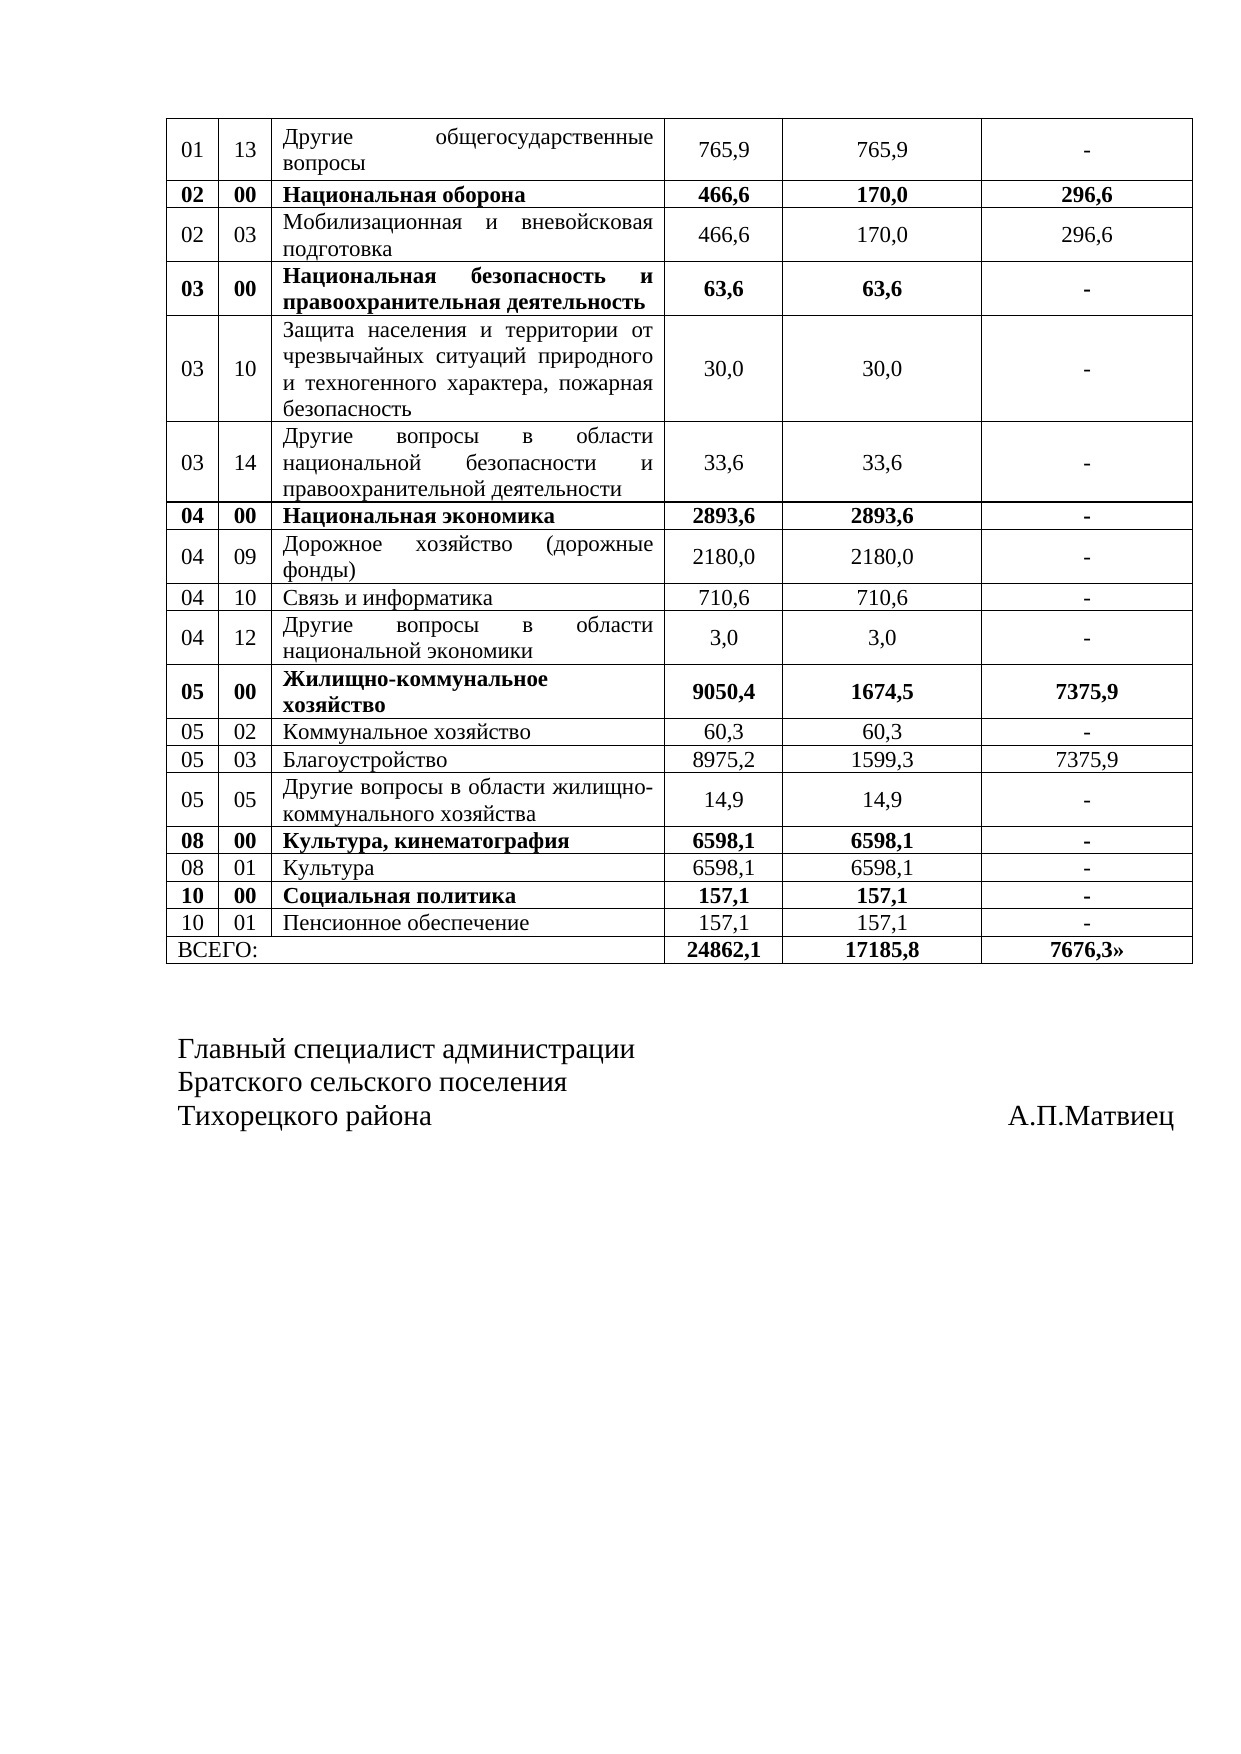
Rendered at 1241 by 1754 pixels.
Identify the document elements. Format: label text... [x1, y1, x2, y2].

table_cell - [982, 530, 1192, 582]
table_cell 12 [219, 611, 271, 664]
table_cell 10 [167, 909, 218, 936]
table_cell 03 [167, 262, 218, 315]
table_cell Коммунальное хозяйство [272, 719, 664, 745]
table_cell 6598,1 [665, 827, 782, 853]
table_cell 765,9 [665, 119, 782, 180]
table_cell 63,6 [665, 262, 782, 315]
table_cell 24862,1 [665, 937, 782, 963]
table_cell Другие вопросы в области жилищно-коммунального хозяйства [272, 773, 664, 826]
table_cell 14,9 [665, 773, 782, 826]
table_cell 03 [167, 422, 218, 501]
table_cell 01 [219, 854, 271, 881]
text Тихорецкого района А.П.Матвиец [177, 1098, 1181, 1132]
table_cell 00 [219, 882, 271, 908]
table_cell 02 [219, 719, 271, 745]
table_cell 60,3 [783, 719, 981, 745]
table_cell - [982, 827, 1192, 853]
table_cell 03 [219, 746, 271, 772]
table_cell Социальная политика [272, 882, 664, 908]
table_cell 2180,0 [783, 530, 981, 582]
table_cell 157,1 [665, 882, 782, 908]
table_cell 30,0 [783, 316, 981, 421]
table_cell - [982, 503, 1192, 529]
table_cell 63,6 [783, 262, 981, 315]
table_cell 7676,3» [982, 937, 1192, 963]
table_cell 02 [167, 208, 218, 261]
table_cell - [982, 773, 1192, 826]
table_cell 157,1 [665, 909, 782, 936]
table_cell 14 [219, 422, 271, 501]
table_cell 05 [167, 719, 218, 745]
table_cell 7375,9 [982, 665, 1192, 717]
table_cell - [982, 719, 1192, 745]
table_cell 04 [167, 503, 218, 529]
table_cell Национальная экономика [272, 503, 664, 529]
table_cell 30,0 [665, 316, 782, 421]
table_cell 01 [219, 909, 271, 936]
table_cell 710,6 [783, 584, 981, 610]
table_cell Национальная оборона [272, 181, 664, 207]
table_cell 157,1 [783, 909, 981, 936]
table_cell Мобилизационная и вневойсковая подготовка [272, 208, 664, 261]
table_cell 33,6 [665, 422, 782, 501]
table_cell 03 [219, 208, 271, 261]
table_cell 60,3 [665, 719, 782, 745]
table_cell 1599,3 [783, 746, 981, 772]
table_cell Национальная безопасность и правоохранительная деятельность [272, 262, 664, 315]
table_cell 3,0 [665, 611, 782, 664]
table_cell - [982, 119, 1192, 180]
table_cell 9050,4 [665, 665, 782, 717]
table_cell 05 [167, 665, 218, 717]
table_cell 09 [219, 530, 271, 582]
table_cell 1674,5 [783, 665, 981, 717]
table_cell 05 [167, 746, 218, 772]
table_cell 466,6 [665, 181, 782, 207]
table_cell Культура, кинематография [272, 827, 664, 853]
table_cell - [982, 422, 1192, 501]
table_cell 6598,1 [783, 827, 981, 853]
table_cell 2893,6 [783, 503, 981, 529]
table_cell 13 [219, 119, 271, 180]
table_cell 10 [219, 584, 271, 610]
table_cell 466,6 [665, 208, 782, 261]
table_cell 765,9 [783, 119, 981, 180]
table_cell 170,0 [783, 208, 981, 261]
table_cell 10 [219, 316, 271, 421]
table_cell - [982, 611, 1192, 664]
table_cell 03 [167, 316, 218, 421]
table_cell - [982, 316, 1192, 421]
table_cell 2893,6 [665, 503, 782, 529]
table_cell 3,0 [783, 611, 981, 664]
table_cell 6598,1 [783, 854, 981, 881]
table_cell Жилищно-коммунальное хозяйство [272, 665, 664, 717]
table_cell Другие вопросы в области национальной экономики [272, 611, 664, 664]
table_cell Дорожное хозяйство (дорожные фонды) [272, 530, 664, 582]
table_cell - [982, 584, 1192, 610]
table_cell - [982, 909, 1192, 936]
table_cell - [982, 882, 1192, 908]
table_cell 08 [167, 854, 218, 881]
table_cell ВСЕГО: [167, 937, 664, 963]
table_cell 05 [167, 773, 218, 826]
table_cell 2180,0 [665, 530, 782, 582]
table_cell 33,6 [783, 422, 981, 501]
table_cell 14,9 [783, 773, 981, 826]
table_cell 04 [167, 530, 218, 582]
table_cell Благоустройство [272, 746, 664, 772]
table_cell 02 [167, 181, 218, 207]
table_cell 00 [219, 827, 271, 853]
table_cell Связь и информатика [272, 584, 664, 610]
table_cell 170,0 [783, 181, 981, 207]
table_cell Пенсионное обеспечение [272, 909, 664, 936]
text Главный специалист администрации [177, 1031, 1181, 1064]
table_cell 10 [167, 882, 218, 908]
table_cell 05 [219, 773, 271, 826]
table_cell Другие вопросы в области национальной безопасности и правоохранительной деятельности [272, 422, 664, 501]
table_cell 296,6 [982, 181, 1192, 207]
table_cell 04 [167, 611, 218, 664]
table_cell 00 [219, 503, 271, 529]
table_cell - [982, 262, 1192, 315]
table_cell 04 [167, 584, 218, 610]
table_cell 6598,1 [665, 854, 782, 881]
table_cell 157,1 [783, 882, 981, 908]
table_cell 01 [167, 119, 218, 180]
table_cell Другие общегосударственные вопросы [272, 119, 664, 180]
table_cell Защита населения и территории от чрезвычайных ситуаций природного и техногенного характера, пожарная безопасность [272, 316, 664, 421]
table_cell 8975,2 [665, 746, 782, 772]
table_cell Культура [272, 854, 664, 881]
text Братского сельского поселения [177, 1064, 1181, 1098]
table_cell - [982, 854, 1192, 881]
table_cell 00 [219, 181, 271, 207]
table_cell 00 [219, 665, 271, 717]
table_cell 296,6 [982, 208, 1192, 261]
table_cell 17185,8 [783, 937, 981, 963]
table_cell 08 [167, 827, 218, 853]
table_cell 00 [219, 262, 271, 315]
table_cell 710,6 [665, 584, 782, 610]
table_cell 7375,9 [982, 746, 1192, 772]
